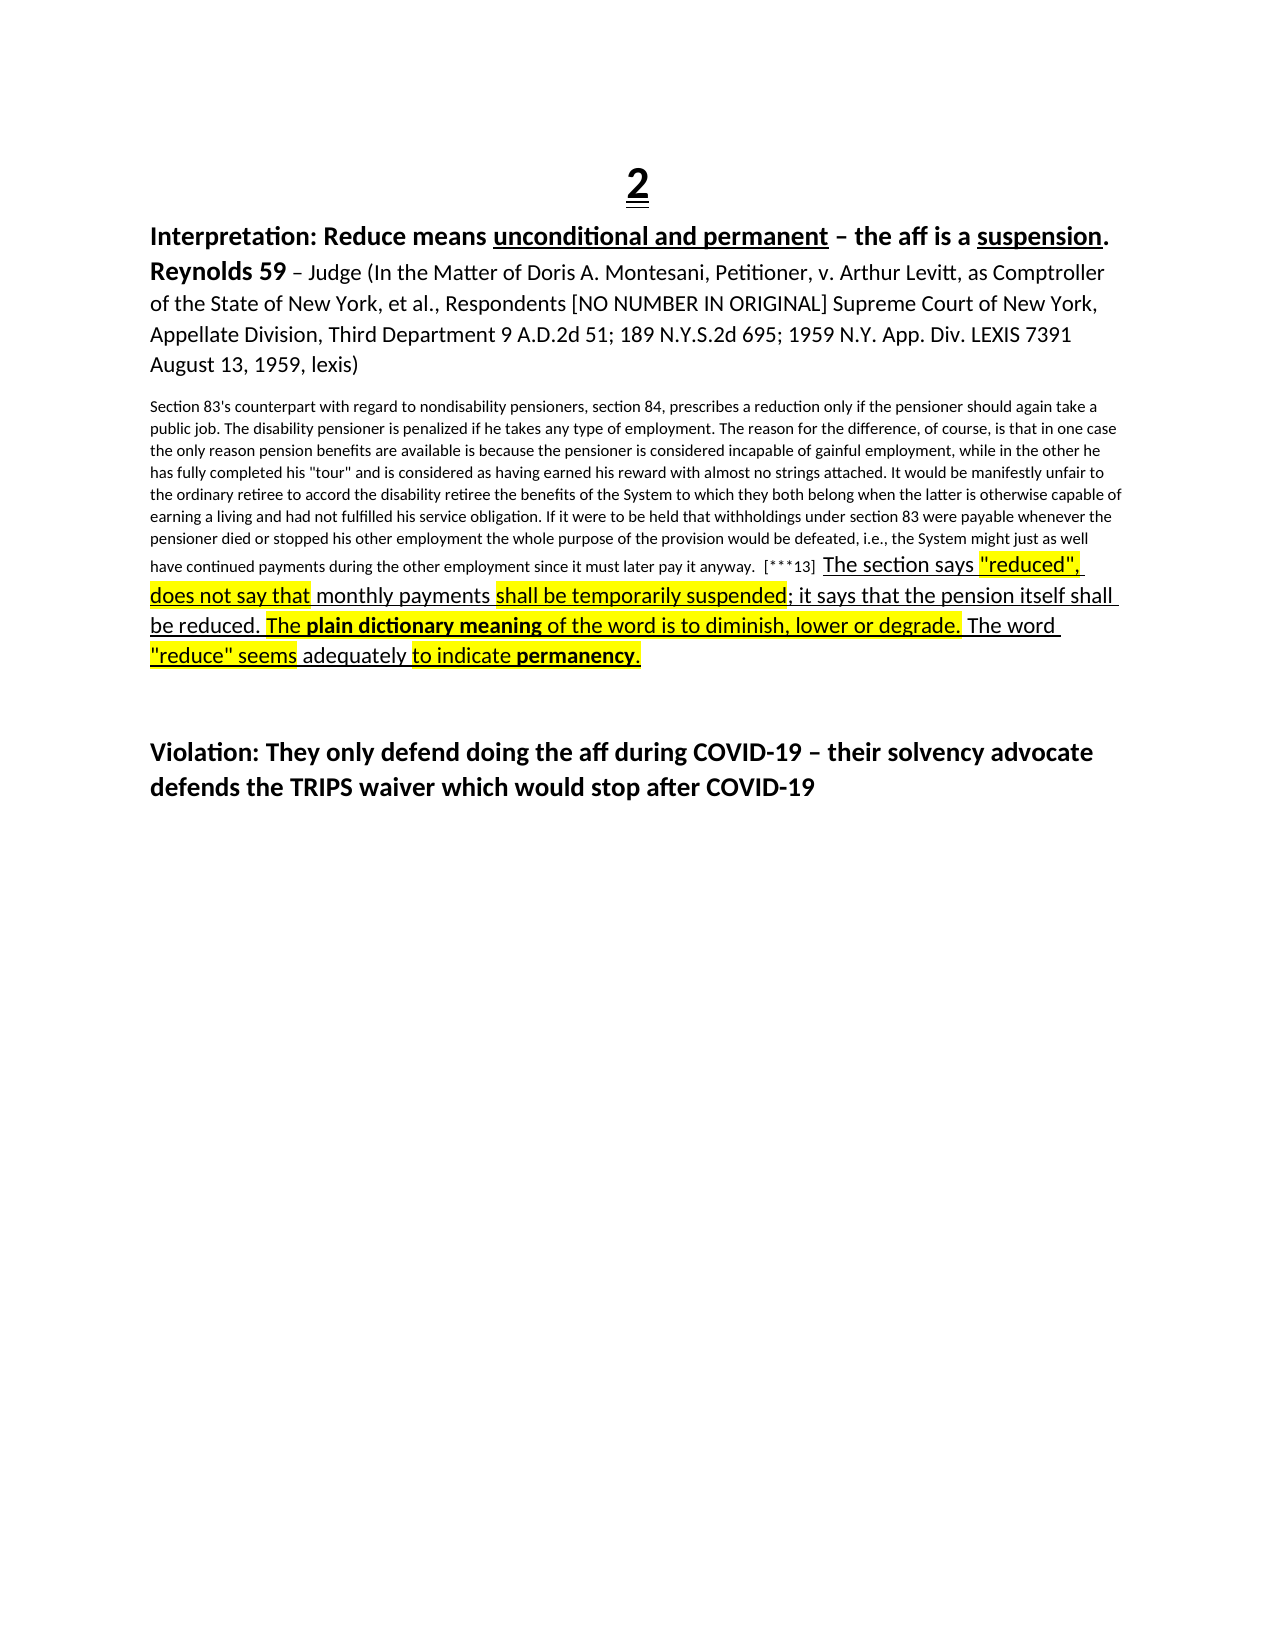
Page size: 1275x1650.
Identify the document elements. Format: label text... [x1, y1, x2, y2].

text Section 83's counterpart with regard to nondisability pensioners, section 84, prescribes a reduction only if the pensioner should again take a public job. The disability pensioner is penalized if he takes any type of employment. The reason for the difference, of course, is that in one case the only reason pension benefits are available is because the pensioner is considered incapable of gainful employment, while in the other he has fully completed his "tour" and is considered as having earned his reward with almost no strings attached. It would be manifestly unfair to the ordinary retiree to accord the disability retiree the benefits of the System to which they both belong when the latter is otherwise capable of earning a living and had not fulfilled his service obligation. If it were to be held that withholdings under section 83 were payable whenever the pensioner died or stopped his other employment the whole purpose of the provision would be defeated, i.e., the System might just as well have continued payments during the other employment since it must later pay it anyway. [***13] The section says "reduced", does not say that monthly payments shall be temporarily suspended; it says that the pension itself shall be reduced. The plain dictionary meaning of the word is to diminish, lower or degrade. The word "reduce" seems adequately to indicate permanency. [150, 397, 1125, 669]
subtitle Violation: They only defend doing the aff during COVID-19 – their solvency advocate defends the TRIPS waiver which would stop after COVID-19 [150, 735, 1125, 803]
subtitle Interpretation: Reduce means unconditional and permanent – the aff is a suspension. [150, 219, 1125, 252]
text Reynolds 59 – Judge (In the Matter of Doris A. Montesani, Petitioner, v. Arthur Levitt, as Comptroller of the State of New York, et al., Respondents [NO NUMBER IN ORIGINAL] Supreme Court of New York, Appellate Division, Third Department 9 A.D.2d 51; 189 N.Y.S.2d 695; 1959 N.Y. App. Div. LEXIS 7391 August 13, 1959, lexis) [150, 254, 1125, 378]
subtitle 2 [150, 154, 1125, 210]
